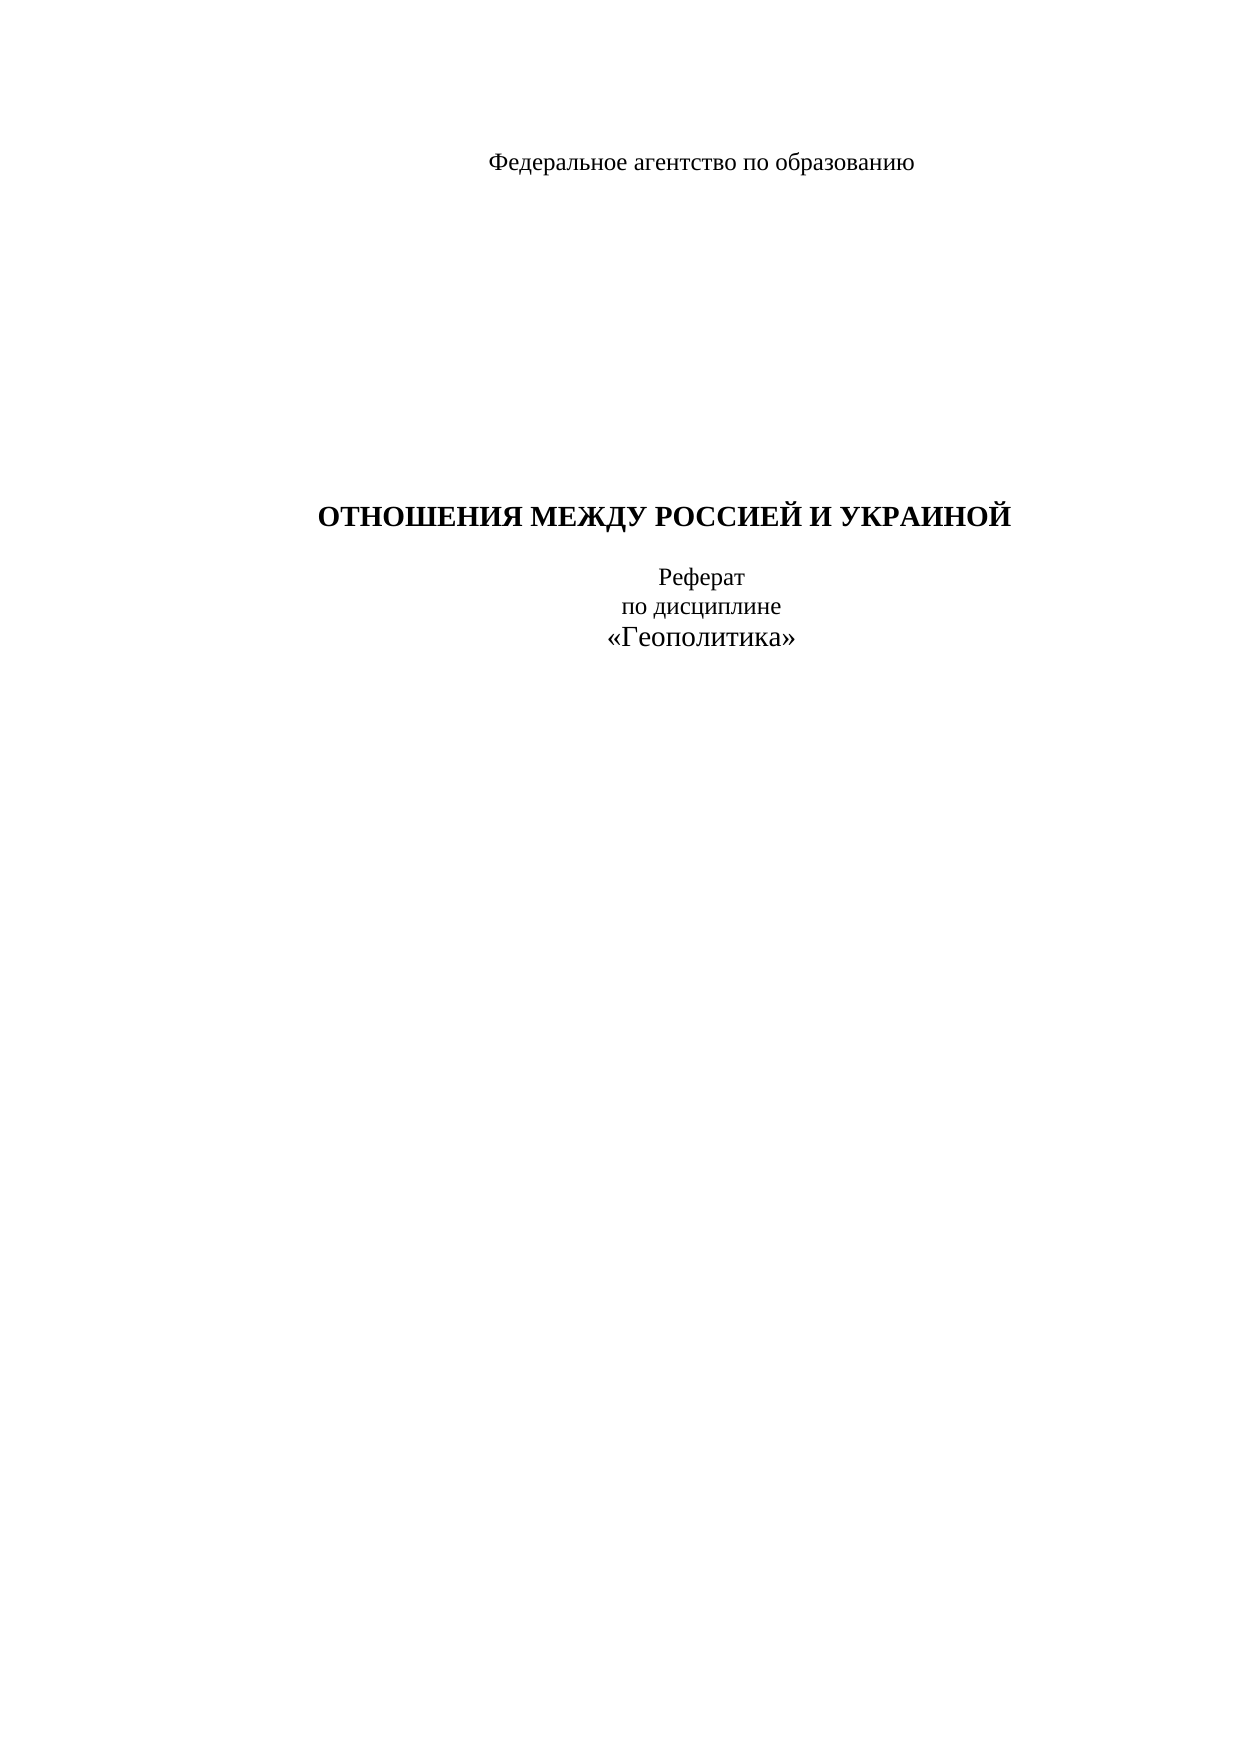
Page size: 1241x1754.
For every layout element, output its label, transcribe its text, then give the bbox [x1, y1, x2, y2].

text по дисциплине [177, 591, 1152, 619]
text ОТНОШЕНИЯ МЕЖДУ РОССИЕЙ И УКРАИНОЙ [177, 499, 1152, 533]
text Реферат [177, 562, 1152, 591]
text Федеральное агентство по образованию [177, 147, 1152, 176]
text «Геополитика» [177, 619, 1152, 653]
